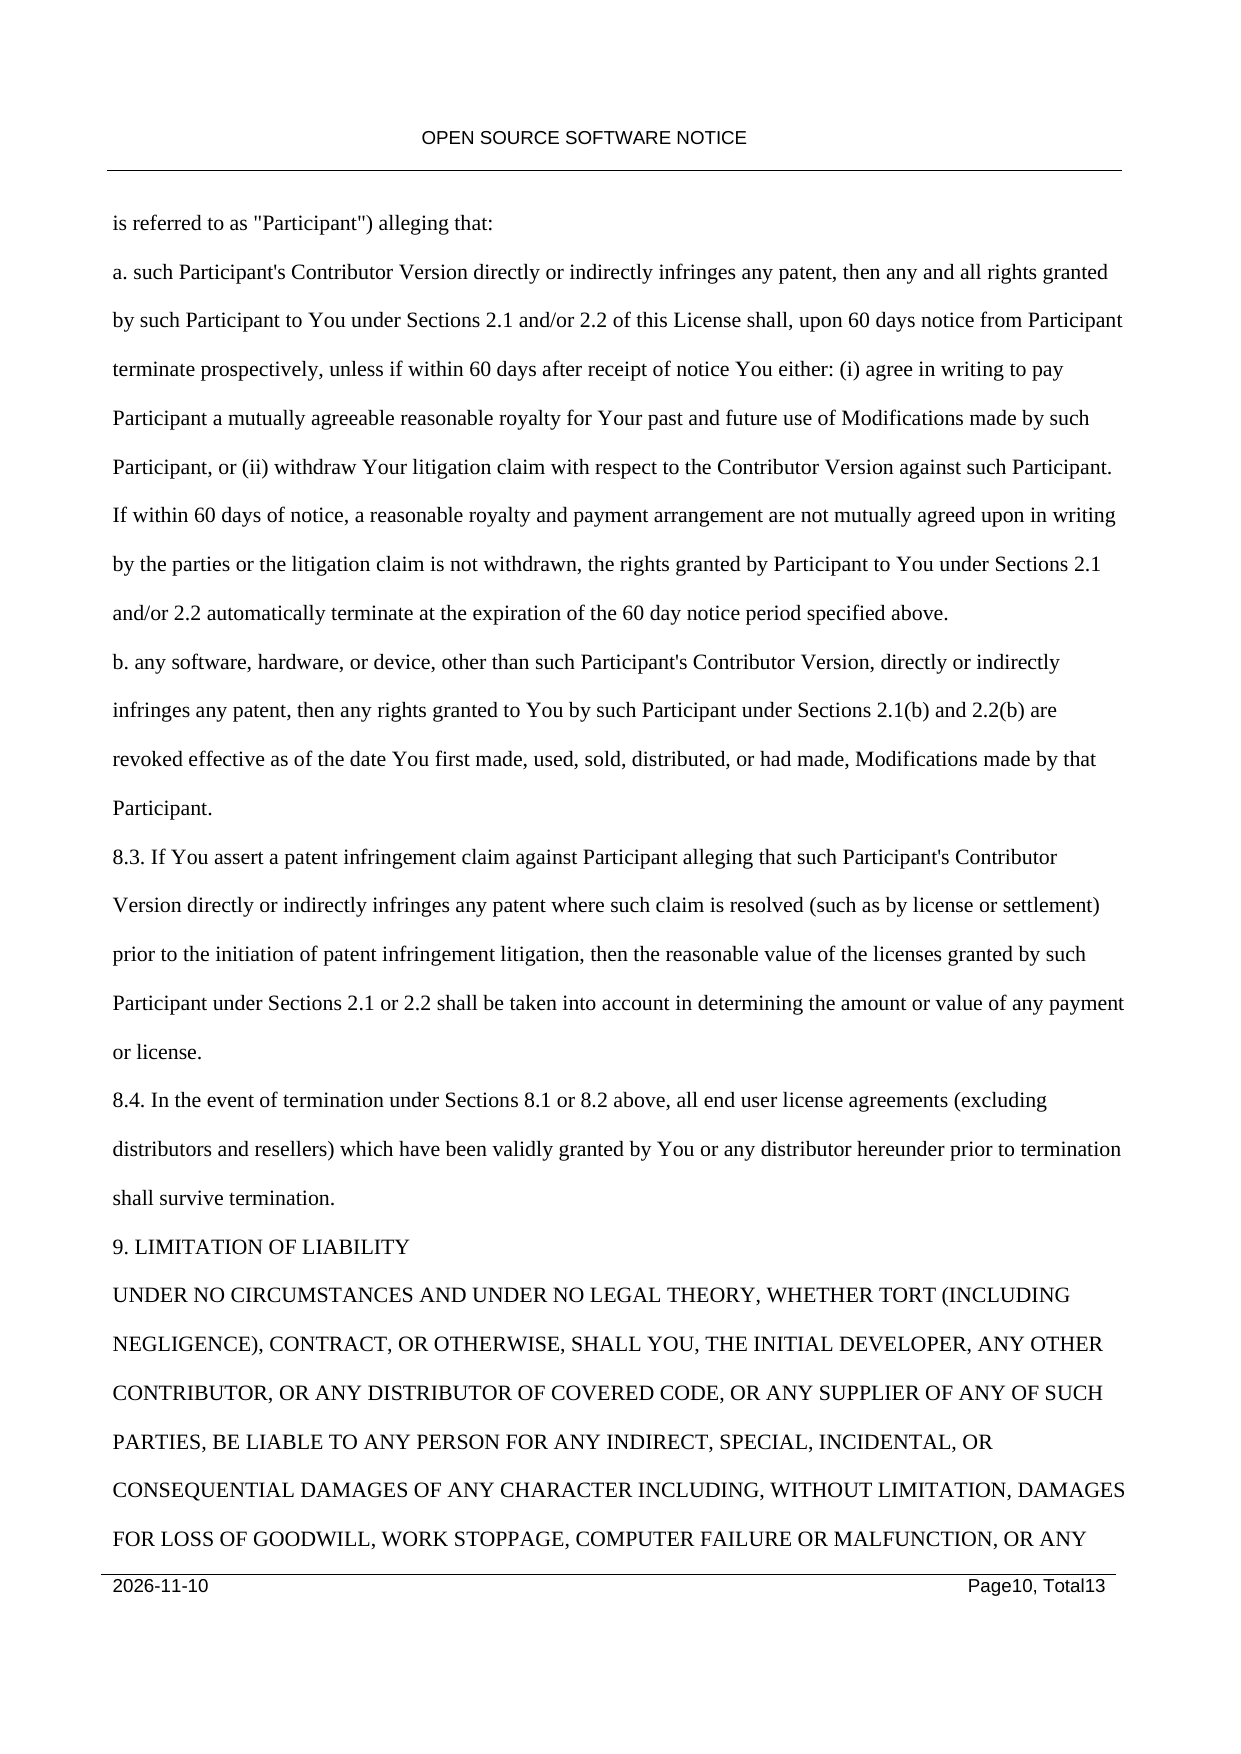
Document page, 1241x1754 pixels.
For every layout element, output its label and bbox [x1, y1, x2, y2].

text [112, 206, 1128, 1555]
